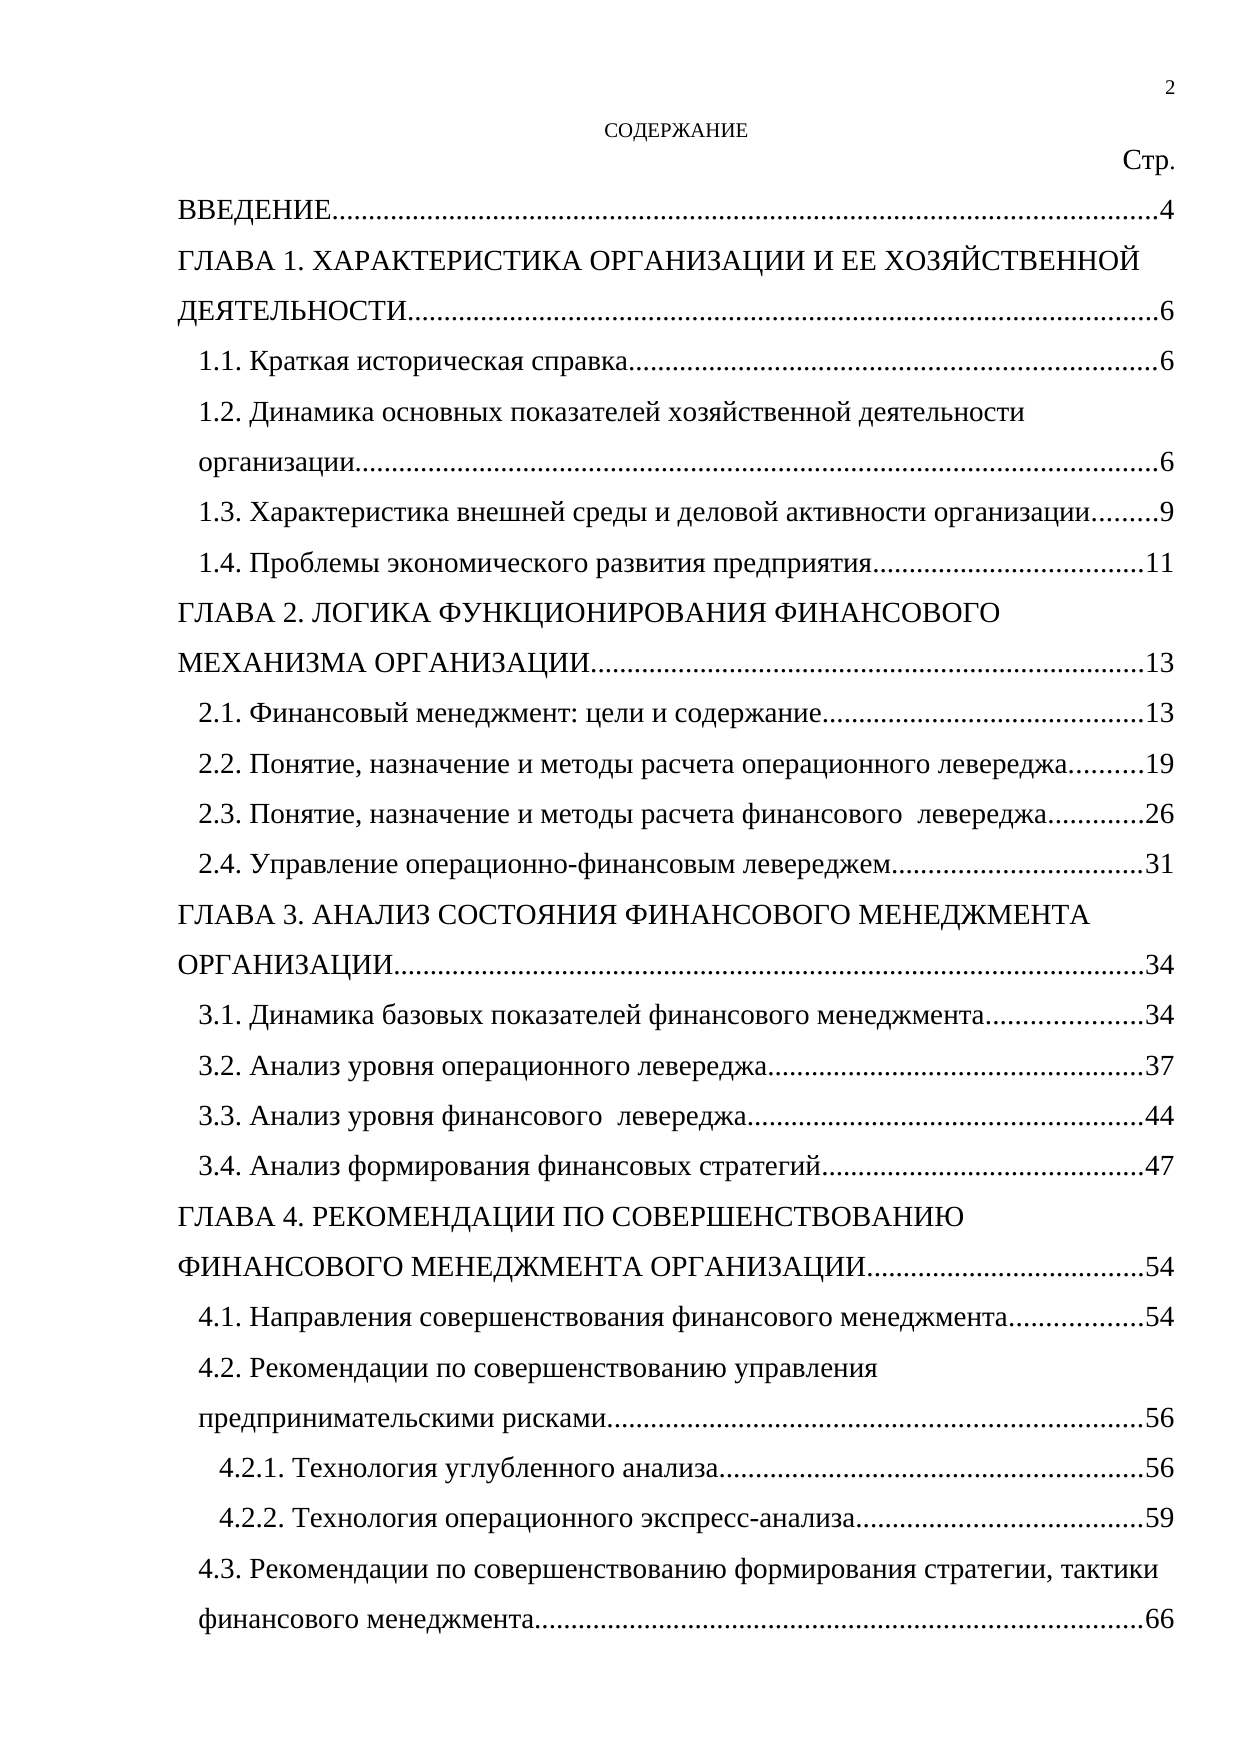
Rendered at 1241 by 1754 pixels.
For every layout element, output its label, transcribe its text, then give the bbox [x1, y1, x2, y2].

text 2.4. Управление операционно-финансовым левереджем 31 [198, 847, 1175, 880]
text 3.2. Анализ уровня операционного левереджа 37 [198, 1048, 1175, 1081]
text 4.1. Направления совершенствования финансового менеджмента 54 [198, 1299, 1175, 1333]
text 1.3. Характеристика внешней среды и деловой активности организации 9 [198, 494, 1175, 528]
text ГЛАВА 3. АНАЛИЗ СОСТОЯНИЯ ФИНАНСОВОГО МЕНЕДЖМЕНТА ОРГАНИЗАЦИИ 34 [177, 897, 1175, 981]
text 2.1. Финансовый менеджмент: цели и содержание 13 [198, 696, 1175, 729]
text 4.2.2. Технология операционного экспресс-анализа 59 [219, 1501, 1175, 1534]
text 3.1. Динамика базовых показателей финансового менеджмента 34 [198, 997, 1175, 1031]
text 2.3. Понятие, назначение и методы расчета финансового левереджа 26 [198, 796, 1175, 830]
text 1.2. Динамика основных показателей хозяйственной деятельности организации 6 [198, 394, 1175, 478]
text 4.2.1. Технология углубленного анализа 56 [219, 1450, 1175, 1484]
text 3.3. Анализ уровня финансового левереджа 44 [198, 1098, 1175, 1132]
text 1.1. Краткая историческая справка 6 [198, 343, 1175, 377]
text ГЛАВА 1. ХАРАКТЕРИСТИКА ОРГАНИЗАЦИИ И ЕЕ ХОЗЯЙСТВЕННОЙ ДЕЯТЕЛЬНОСТИ 6 [177, 243, 1175, 327]
text ГЛАВА 4. РЕКОМЕНДАЦИИ ПО СОВЕРШЕНСТВОВАНИЮ ФИНАНСОВОГО МЕНЕДЖМЕНТА ОРГАНИЗАЦИИ 54 [177, 1199, 1175, 1283]
text ГЛАВА 2. ЛОГИКА ФУНКЦИОНИРОВАНИЯ ФИНАНСОВОГО МЕХАНИЗМА ОРГАНИЗАЦИИ 13 [177, 595, 1175, 679]
text 4.3. Рекомендации по совершенствованию формирования стратегии, тактики финансового менеджмента 66 [198, 1551, 1175, 1635]
text ВВЕДЕНИЕ 4 [177, 192, 1175, 226]
text 2.2. Понятие, назначение и методы расчета операционного левереджа 19 [198, 746, 1175, 779]
text 1.4. Проблемы экономического развития предприятия 11 [198, 545, 1175, 578]
text 2000СОДЕРЖАНИЕ [177, 118, 1175, 142]
text Стр. [177, 142, 1175, 176]
text 3.4. Анализ формирования финансовых стратегий 47 [198, 1148, 1175, 1182]
text 4.2. Рекомендации по совершенствованию управления предпринимательскими рисками 56 [198, 1350, 1175, 1433]
